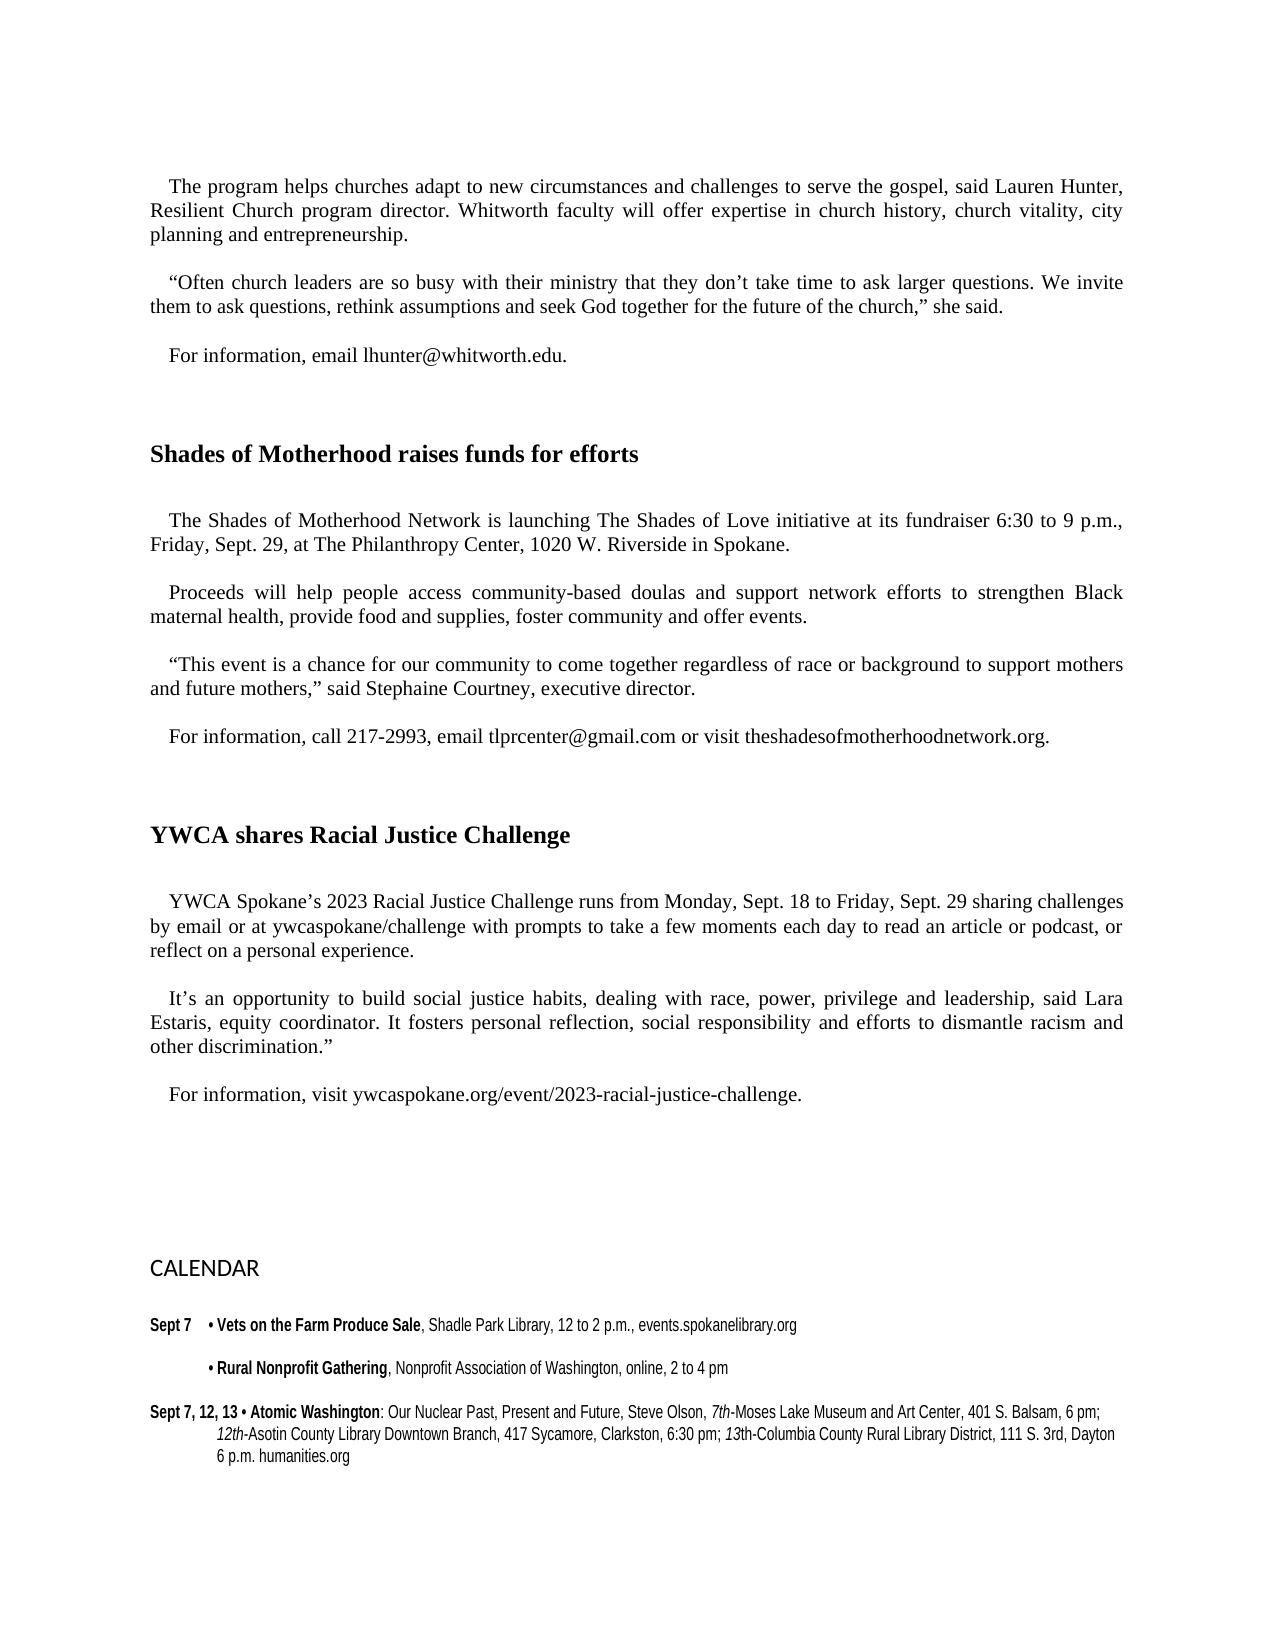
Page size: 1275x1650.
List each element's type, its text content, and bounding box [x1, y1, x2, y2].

text YWCA shares Racial Justice Challenge [150, 821, 1125, 849]
text Sept 7 • Vets on the Farm Produce Sale, Shadle Park Library, 12 to 2 p.m., events.spokanelibrary.org [150, 1313, 1125, 1335]
text YWCA Spokane’s 2023 Racial Justice Challenge runs from Monday, Sept. 18 to Friday, Sept. 29 sharing challenges by email or at ywcaspokane/challenge with prompts to take a few moments each day to read an article or podcast, or reflect on a personal experience. [150, 889, 1125, 962]
text The Shades of Motherhood Network is launching The Shades of Love initiative at its fundraiser 6:30 to 9 p.m., Friday, Sept. 29, at The Philanthropy Center, 1020 W. Riverside in Spokane. [150, 508, 1125, 556]
text Shades of Motherhood raises funds for efforts [150, 439, 1125, 467]
text “Often church leaders are so busy with their ministry that they don’t take time to ask larger questions. We invite them to ask questions, rethink assumptions and seek God together for the future of the church,” she said. [150, 270, 1125, 318]
text For information, call 217-2993, email tlprcenter@gmail.com or visit theshadesofmotherhoodnetwork.org. [150, 724, 1125, 748]
text CALENDAR [150, 1252, 1125, 1283]
text It’s an opportunity to build social justice habits, dealing with race, power, privilege and leadership, said Lara Estaris, equity coordinator. It fosters personal reflection, social responsibility and efforts to dismantle racism and other discrimination.” [150, 986, 1125, 1058]
text Sept 7, 12, 13 • Atomic Washington: Our Nuclear Past, Present and Future, Steve Olson, 7th-Moses Lake Museum and Art Center, 401 S. Balsam, 6 pm; 12th-Asotin County Library Downtown Branch, 417 Sycamore, Clarkston, 6:30 pm; 13th-Columbia County Rural Library District, 111 S. 3rd, Dayton 6 p.m. humanities.org [150, 1401, 1125, 1466]
text For information, email lhunter@whitworth.edu. [150, 342, 1125, 367]
text Proceeds will help people access community-based doulas and support network efforts to strengthen Black maternal health, provide food and supplies, foster community and offer events. [150, 580, 1125, 628]
text For information, visit ywcaspokane.org/event/2023-racial-justice-challenge. [150, 1082, 1125, 1106]
text • Rural Nonprofit Gathering, Nonprofit Association of Washington, online, 2 to 4 pm [150, 1357, 1125, 1379]
text The program helps churches adapt to new circumstances and challenges to serve the gospel, said Lauren Hunter, Resilient Church program director. Whitworth faculty will offer expertise in church history, church vitality, city planning and entrepreneurship. [150, 174, 1125, 246]
text “This event is a chance for our community to come together regardless of race or background to support mothers and future mothers,” said Stephaine Courtney, executive director. [150, 652, 1125, 700]
